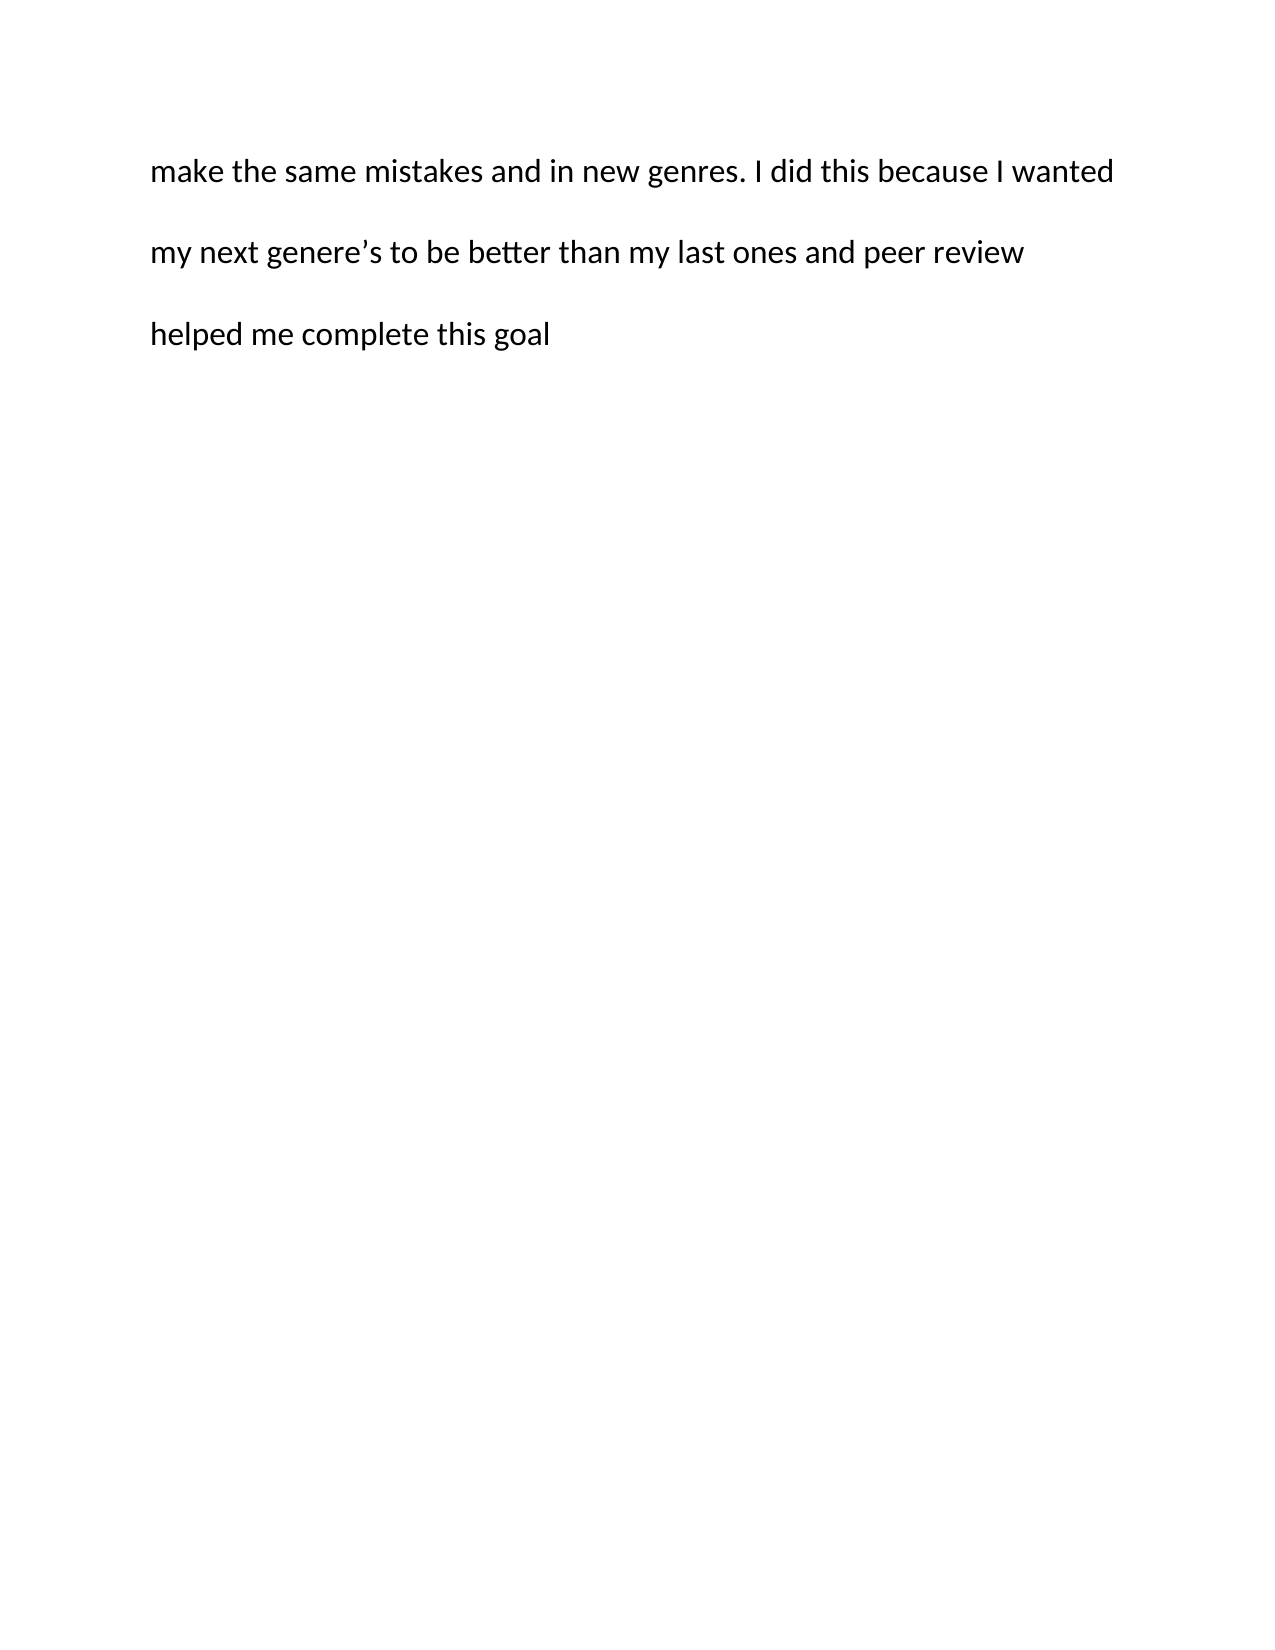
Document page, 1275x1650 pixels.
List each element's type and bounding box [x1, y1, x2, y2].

text [150, 150, 1125, 354]
